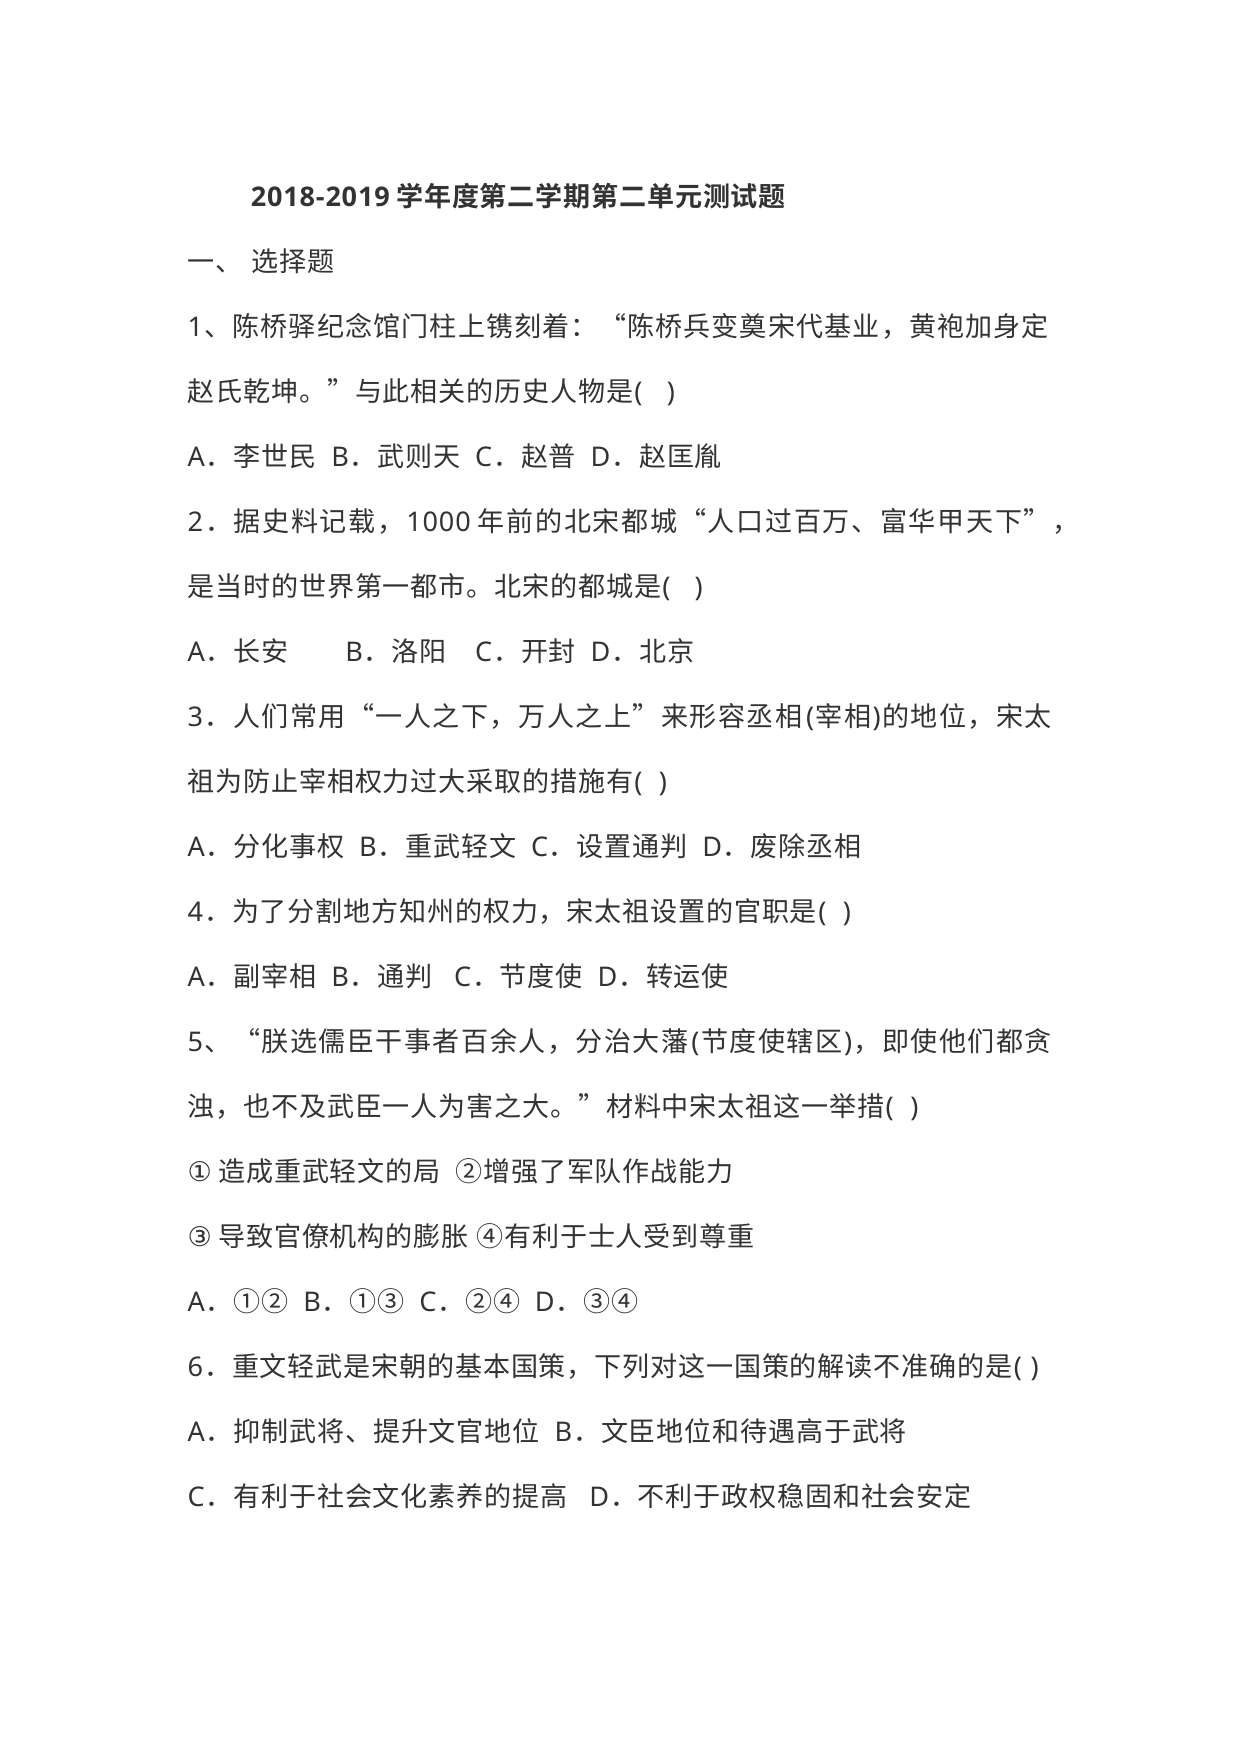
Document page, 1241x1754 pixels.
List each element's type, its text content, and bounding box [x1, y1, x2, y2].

text 3．人们常用“一人之下，万人之上”来形容丞相(宰相)的地位，宋太祖为防止宰相权力过大采取的措施有( ) [187, 682, 1053, 812]
list 选择题 [187, 227, 1053, 292]
text 5、“朕选儒臣干事者百余人，分治大藩(节度使辖区)，即使他们都贪浊，也不及武臣一人为害之大。”材料中宋太祖这一举措( ) [187, 1007, 1053, 1137]
text A．抑制武将、提升文官地位 B．文臣地位和待遇高于武将 [187, 1397, 1053, 1462]
text A．副宰相 B．通判 C．节度使 D．转运使 [187, 942, 1053, 1007]
text ③导致官僚机构的膨胀 ④有利于士人受到尊重 [187, 1202, 1053, 1267]
list 1、陈桥驿纪念馆门柱上镌刻着：“陈桥兵变奠宋代基业，黄袍加身定赵氏乾坤。”与此相关的历史人物是( ) [187, 292, 1053, 422]
text A．李世民 B．武则天 C．赵普 D．赵匡胤 [187, 422, 1053, 487]
text 2．据史料记载，1000年前的北宋都城“人口过百万、富华甲天下”，是当时的世界第一都市。北宋的都城是( ) [187, 487, 1053, 617]
text ①造成重武轻文的局 ②增强了军队作战能力 [187, 1137, 1053, 1202]
text A．分化事权 B．重武轻文 C．设置通判 D．废除丞相 [187, 812, 1053, 877]
text 4．为了分割地方知州的权力，宋太祖设置的官职是( ) [187, 877, 1053, 942]
text 6．重文轻武是宋朝的基本国策，下列对这一国策的解读不准确的是( ) [187, 1332, 1053, 1397]
text A．长安 B．洛阳 C．开封 D．北京 [187, 617, 1053, 682]
text C．有利于社会文化素养的提高 D．不利于政权稳固和社会安定 [187, 1462, 1053, 1527]
list 2018-2019学年度第二学期第二单元测试题 [187, 162, 1053, 227]
text A．①② B．①③ C．②④ D．③④ [187, 1267, 1053, 1332]
